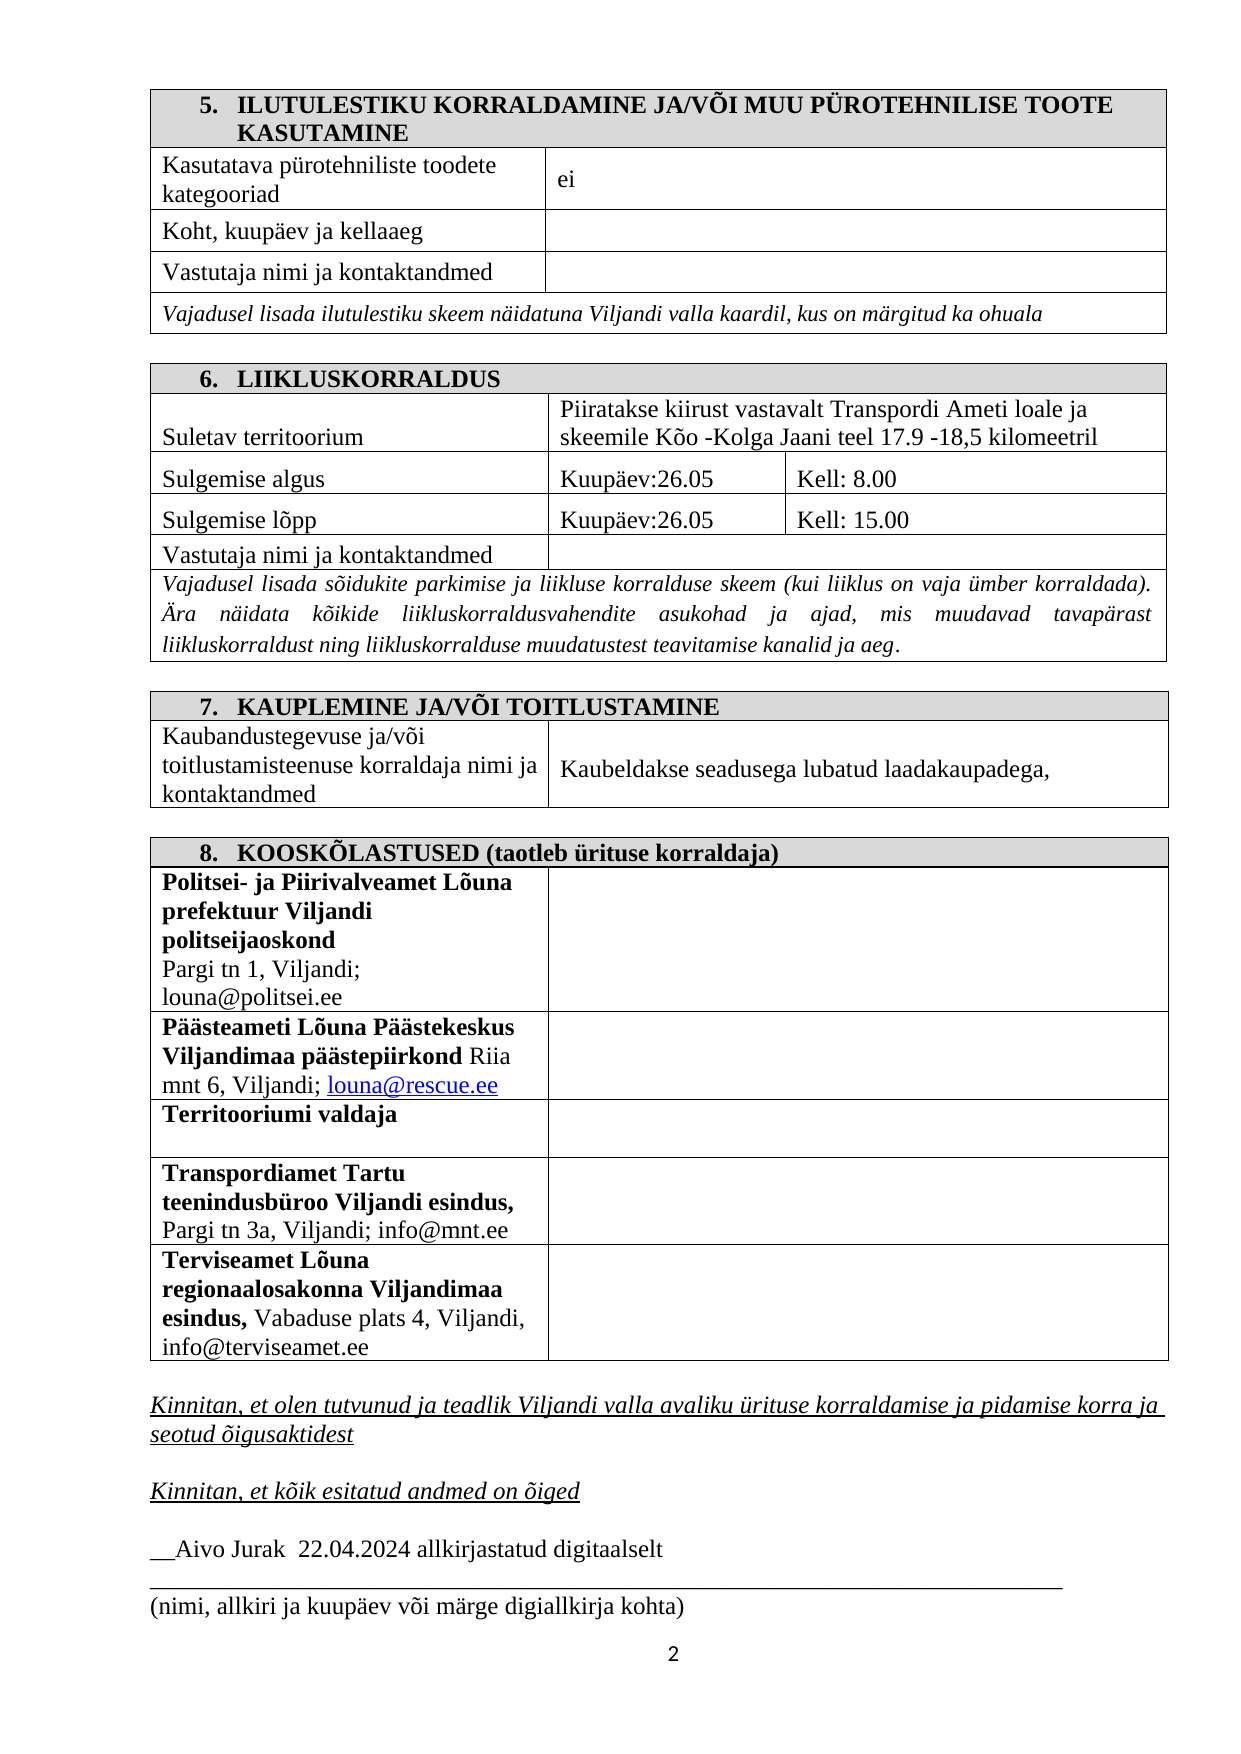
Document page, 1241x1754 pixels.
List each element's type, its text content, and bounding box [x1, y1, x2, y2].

table_cell Vajadusel lisada sõidukite parkimise ja liikluse korralduse skeem (kui liiklus on vaja ümber korraldada). Ära näidata kõikide liikluskorraldusvahendite asukohad ja ajad, mis muudavad tavapärast liikluskorraldust ning liikluskorralduse muudatustest teavitamise kanalid ja aeg. [151, 570, 1166, 661]
table_cell Piiratakse kiirust vastavalt Transpordi Ameti loale ja skeemile Kõo -Kolga Jaani teel 17.9 -18,5 kilomeetril [549, 394, 1166, 451]
text (nimi, allkiri ja kuupäev või märge digiallkirja kohta) [150, 1591, 1196, 1620]
table_cell Kuupäev:26.05 [549, 452, 785, 492]
text __Aivo Jurak 22.04.2024 allkirjastatud digitaalselt [150, 1534, 1196, 1563]
table_cell [549, 1158, 1168, 1244]
table_cell Territooriumi valdaja [151, 1100, 548, 1157]
table_cell [549, 1245, 1168, 1360]
table_cell Päästeameti Lõuna Päästekeskus Viljandimaa päästepiirkond Riia mnt 6, Viljandi; louna@rescue.ee [151, 1012, 548, 1098]
text _________________________________________________________________________ [150, 1563, 1196, 1591]
table_header LIIKLUSKORRALDUS [151, 364, 1166, 393]
text Kinnitan, et kõik esitatud andmed on õiged [150, 1476, 1196, 1505]
table_cell Transpordiamet Tartu teenindusbüroo Viljandi esindus, Pargi tn 3a, Viljandi; info@mnt.ee [151, 1158, 548, 1244]
table_cell Sulgemise lõpp [151, 494, 548, 534]
table_cell Sulgemise algus [151, 452, 548, 492]
table_cell Terviseamet Lõuna regionaalosakonna Viljandimaa esindus, Vabaduse plats 4, Viljandi, info@terviseamet.ee [151, 1245, 548, 1360]
table_cell Politsei- ja Piirivalveamet Lõuna prefektuur Viljandi politseijaoskond Pargi tn 1, Viljandi; louna@politsei.ee [151, 868, 548, 1011]
table_cell Kell: 8.00 [786, 452, 1166, 492]
table_header KOOSKÕLASTUSED (taotleb ürituse korraldaja) [151, 838, 1168, 866]
table_cell Kaubandustegevuse ja/või toitlustamisteenuse korraldaja nimi ja kontaktandmed [151, 721, 548, 807]
table_cell [546, 210, 1166, 251]
table_cell Vastutaja nimi ja kontaktandmed [151, 252, 545, 292]
table_cell [549, 868, 1168, 1011]
table_cell Kaubeldakse seadusega lubatud laadakaupadega, [549, 721, 1168, 807]
table_cell [549, 1012, 1168, 1098]
table_cell Suletav territoorium [151, 394, 548, 451]
table_header ILUTULESTIKU KORRALDAMINE JA/VÕI MUU PÜROTEHNILISE TOOTE KASUTAMINE [151, 90, 1166, 147]
table_cell Kell: 15.00 [786, 494, 1166, 534]
text Kinnitan, et olen tutvunud ja teadlik Viljandi valla avaliku ürituse korraldamise ja pidamise korra ja seotud õigusaktidest [150, 1390, 1196, 1448]
table_cell Kasutatava pürotehniliste toodete kategooriad [151, 148, 545, 209]
table_cell [549, 535, 1166, 569]
table_header KAUPLEMINE JA/VÕI TOITLUSTAMINE [151, 692, 1168, 720]
table_cell Vajadusel lisada ilutulestiku skeem näidatuna Viljandi valla kaardil, kus on märgitud ka ohuala [151, 293, 1166, 333]
table_cell Kuupäev:26.05 [549, 494, 785, 534]
table_cell Koht, kuupäev ja kellaaeg [151, 210, 545, 251]
table_cell [549, 1100, 1168, 1157]
table_cell [546, 252, 1166, 292]
table_cell Vastutaja nimi ja kontaktandmed [151, 535, 548, 569]
table_cell ei [546, 148, 1166, 209]
